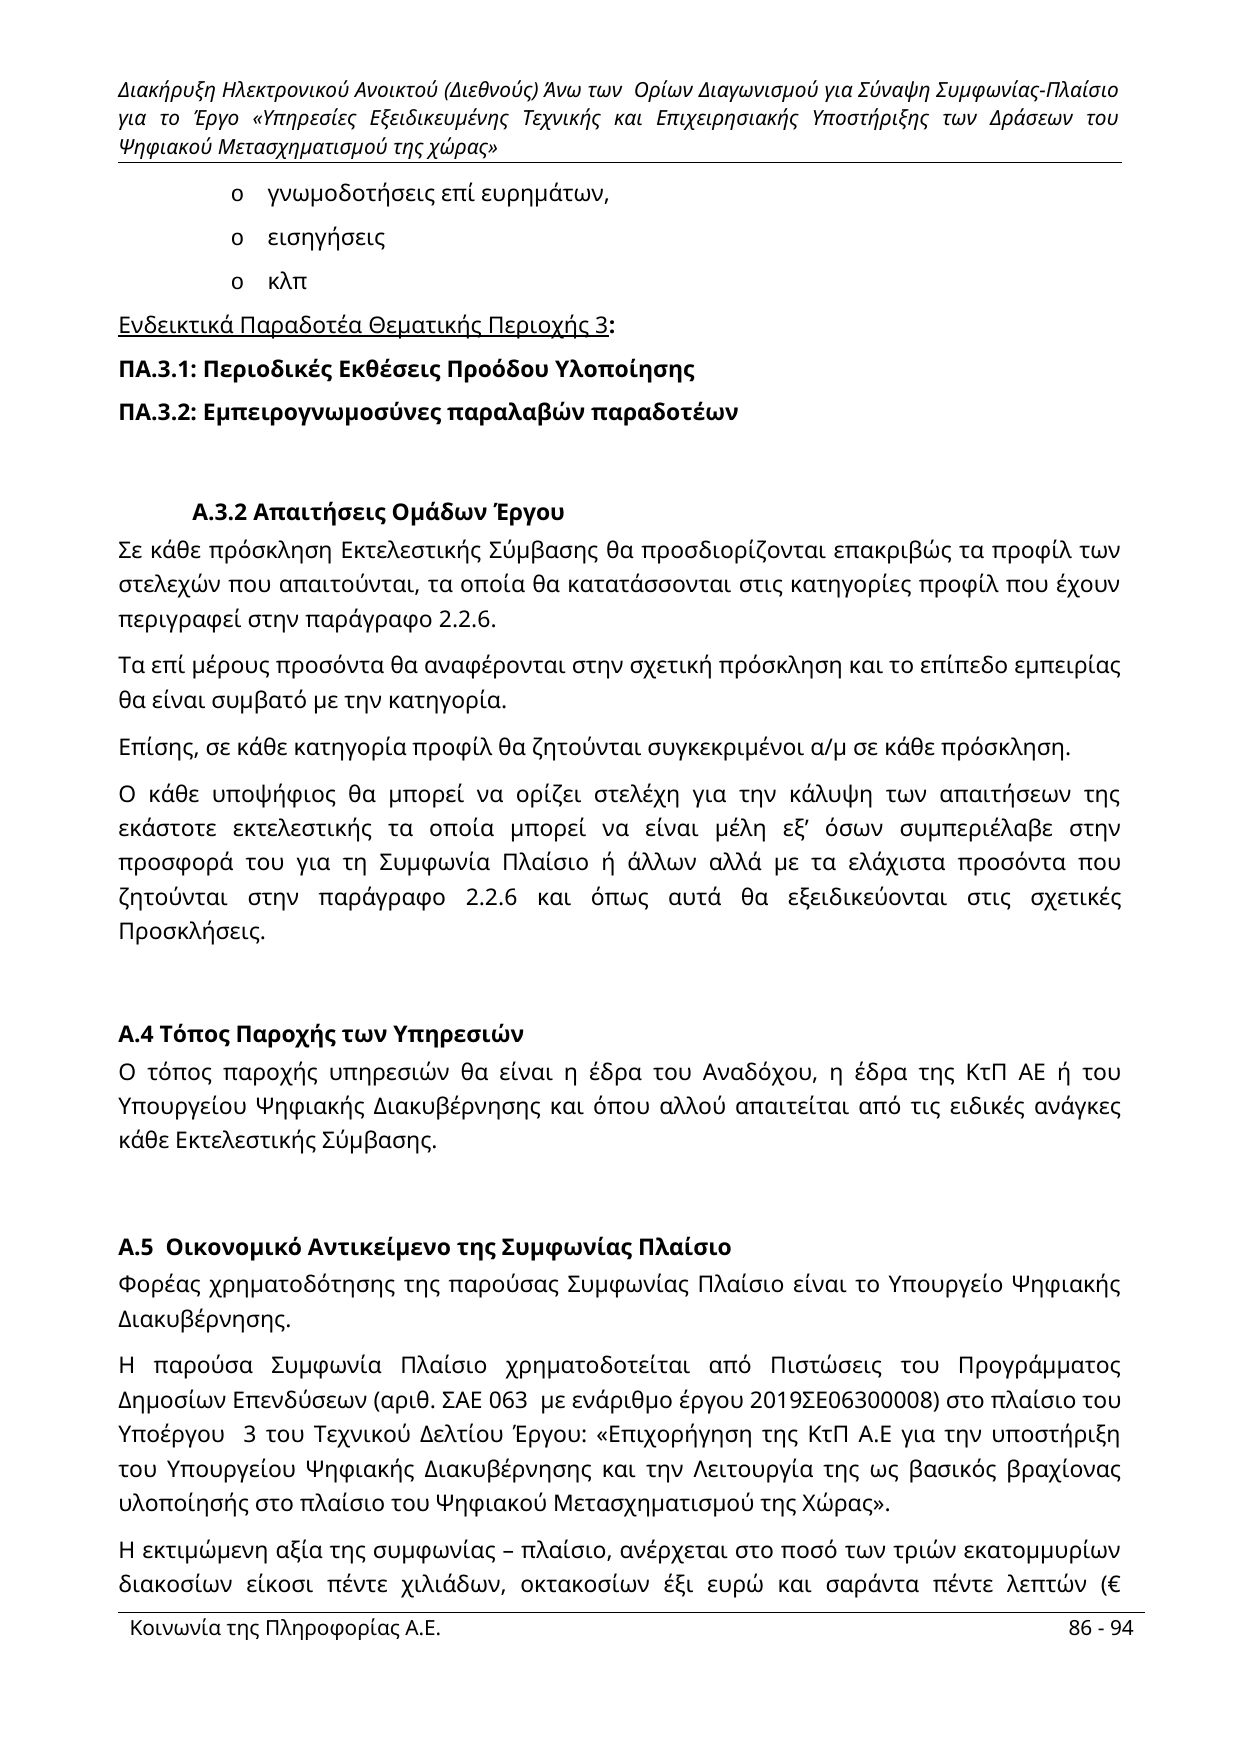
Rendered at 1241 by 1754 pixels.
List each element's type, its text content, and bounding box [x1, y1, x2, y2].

list κλπ [230, 265, 1122, 296]
subtitle Α.5 Οικονομικό Αντικείμενο της Συμφωνίας Πλαίσιο [118, 1231, 1122, 1262]
text Ο τόπος παροχής υπηρεσιών θα είναι η έδρα του Αναδόχου, η έδρα της ΚτΠ ΑΕ ή του Υπουργείου Ψηφιακής Διακυβέρνησης και όπου αλλού απαιτείται από τις ειδικές ανάγκες κάθε Εκτελεστικής Σύμβασης. [118, 1056, 1122, 1156]
text Ο κάθε υποψήφιος θα μπορεί να ορίζει στελέχη για την κάλυψη των απαιτήσεων της εκάστοτε εκτελεστικής τα οποία μπορεί να είναι μέλη εξ’ όσων συμπεριέλαβε στην προσφορά του για τη Συμφωνία Πλαίσιο ή άλλων αλλά με τα ελάχιστα προσόντα που ζητούνται στην παράγραφο ‎2.2.6 και όπως αυτά θα εξειδικεύονται στις σχετικές Προσκλήσεις. [118, 778, 1122, 946]
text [118, 1534, 1122, 1599]
text Η παρούσα Συμφωνία Πλαίσιο χρηματοδοτείται από Πιστώσεις του Προγράμματος Δημοσίων Επενδύσεων (αριθ. ΣΑΕ 063 με ενάριθμο έργου 2019ΣΕ06300008) στο πλαίσιο του Υποέργου 3 του Τεχνικού Δελτίου Έργου: «Επιχορήγηση της ΚτΠ Α.Ε για την υποστήριξη του Υπουργείου Ψηφιακής Διακυβέρνησης και την Λειτουργία της ως βασικός βραχίονας υλοποίησής στο πλαίσιο του Ψηφιακού Μετασχηματισμού της Χώρας». [118, 1349, 1122, 1518]
text Τα επί μέρους προσόντα θα αναφέρονται στην σχετική πρόσκληση και το επίπεδο εμπειρίας θα είναι συμβατό με την κατηγορία. [118, 649, 1122, 715]
list γνωμοδοτήσεις επί ευρημάτων, [230, 177, 1122, 209]
subtitle Α.4 Τόπος Παροχής των Υπηρεσιών [118, 1018, 1122, 1049]
text ΠΑ.3.2: Εμπειρογνωμοσύνες παραλαβών παραδοτέων [118, 396, 1122, 428]
list εισηγήσεις [230, 221, 1122, 252]
text Επίσης, σε κάθε κατηγορία προφίλ θα ζητούνται συγκεκριμένοι α/μ σε κάθε πρόσκληση. [118, 731, 1122, 762]
text ΠΑ.3.1: Περιοδικές Εκθέσεις Προόδου Υλοποίησης [118, 353, 1122, 384]
text Ενδεικτικά Παραδοτέα Θεματικής Περιοχής 3: [118, 309, 1122, 340]
text Φορέας χρηματοδότησης της παρούσας Συμφωνίας Πλαίσιο είναι το Υπουργείο Ψηφιακής Διακυβέρνησης. [118, 1268, 1122, 1334]
subtitle Α.3.2 Απαιτήσεις Ομάδων Έργου [192, 496, 1122, 528]
text Σε κάθε πρόσκληση Εκτελεστικής Σύμβασης θα προσδιορίζονται επακριβώς τα προφίλ των στελεχών που απαιτούνται, τα οποία θα κατατάσσονται στις κατηγορίες προφίλ που έχουν περιγραφεί στην παράγραφο ‎2.2.6. [118, 534, 1122, 634]
